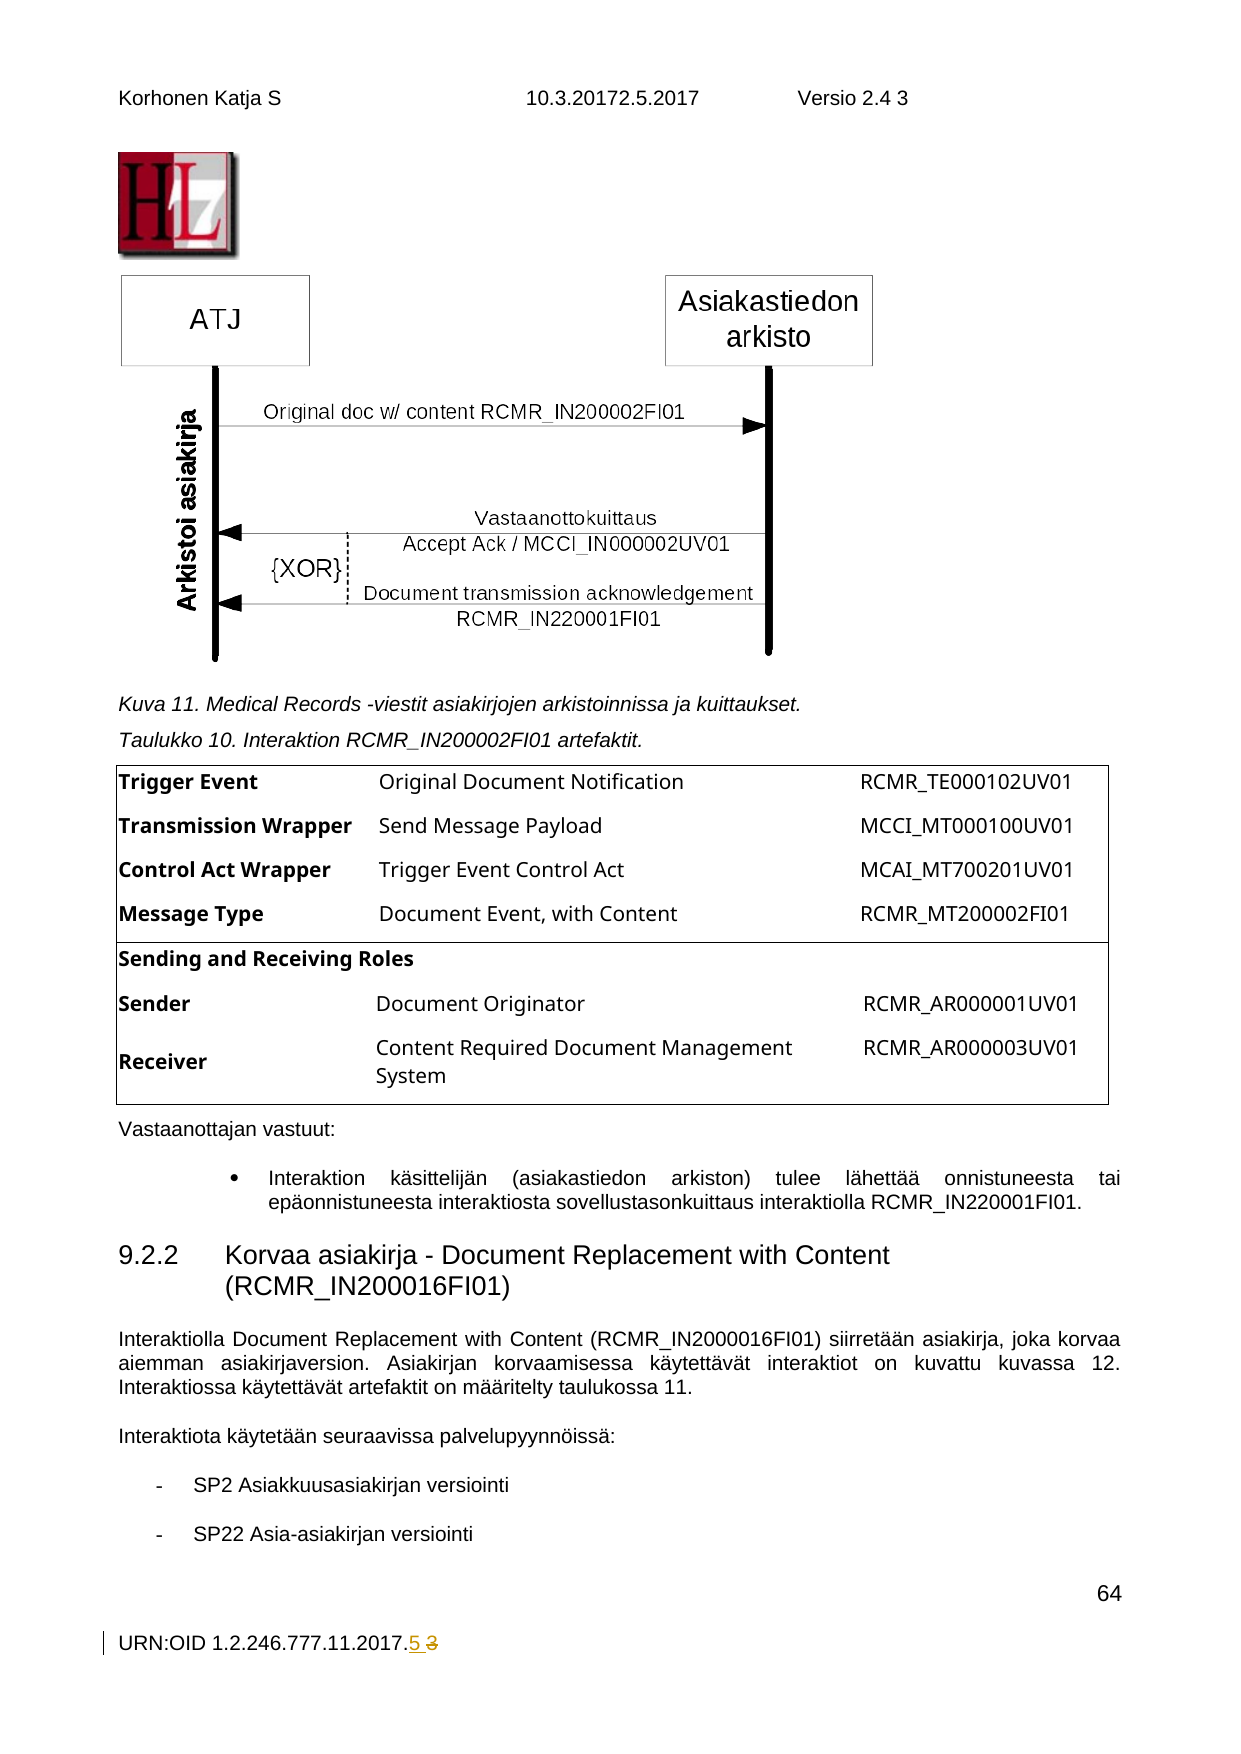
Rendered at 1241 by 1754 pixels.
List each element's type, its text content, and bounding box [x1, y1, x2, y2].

list Interaktion käsittelijän (asiakastiedon arkiston) tulee lähettää onnistuneesta tai epäonnistuneesta interaktiosta sovellustasonkuittaus interaktiolla RCMR_IN220001FI01. [231, 1166, 1122, 1214]
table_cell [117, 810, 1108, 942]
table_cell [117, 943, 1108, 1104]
subtitle Korvaa asiakirja - Document Replacement with Content (RCMR_IN200016FI01) [118, 1239, 1122, 1302]
text Interaktiolla Document Replacement with Content (RCMR_IN2000016FI01) siirretään asiakirja, joka korvaa aiemman asiakirjaversion. Asiakirjan korvaamisessa käytettävät interaktiot on kuvattu kuvassa 12. Interaktiossa käytettävät artefaktit on määritelty taulukossa 11. [118, 1327, 1122, 1398]
list SP22 Asia-asiakirjan versiointi [156, 1522, 1122, 1546]
picture [118, 152, 241, 260]
text Taulukko 10. Interaktion RCMR_IN200002FI01 artefaktit. [118, 728, 1122, 752]
text Vastaanottajan vastuut: [118, 1117, 1122, 1141]
text Kuva 11. Medical Records -viestit asiakirjojen arkistoinnissa ja kuittaukset. [118, 692, 1122, 716]
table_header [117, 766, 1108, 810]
text Interaktiota käytetään seuraavissa palvelupyynnöissä: [118, 1423, 1122, 1447]
list SP2 Asiakkuusasiakirjan versiointi [156, 1472, 1122, 1497]
